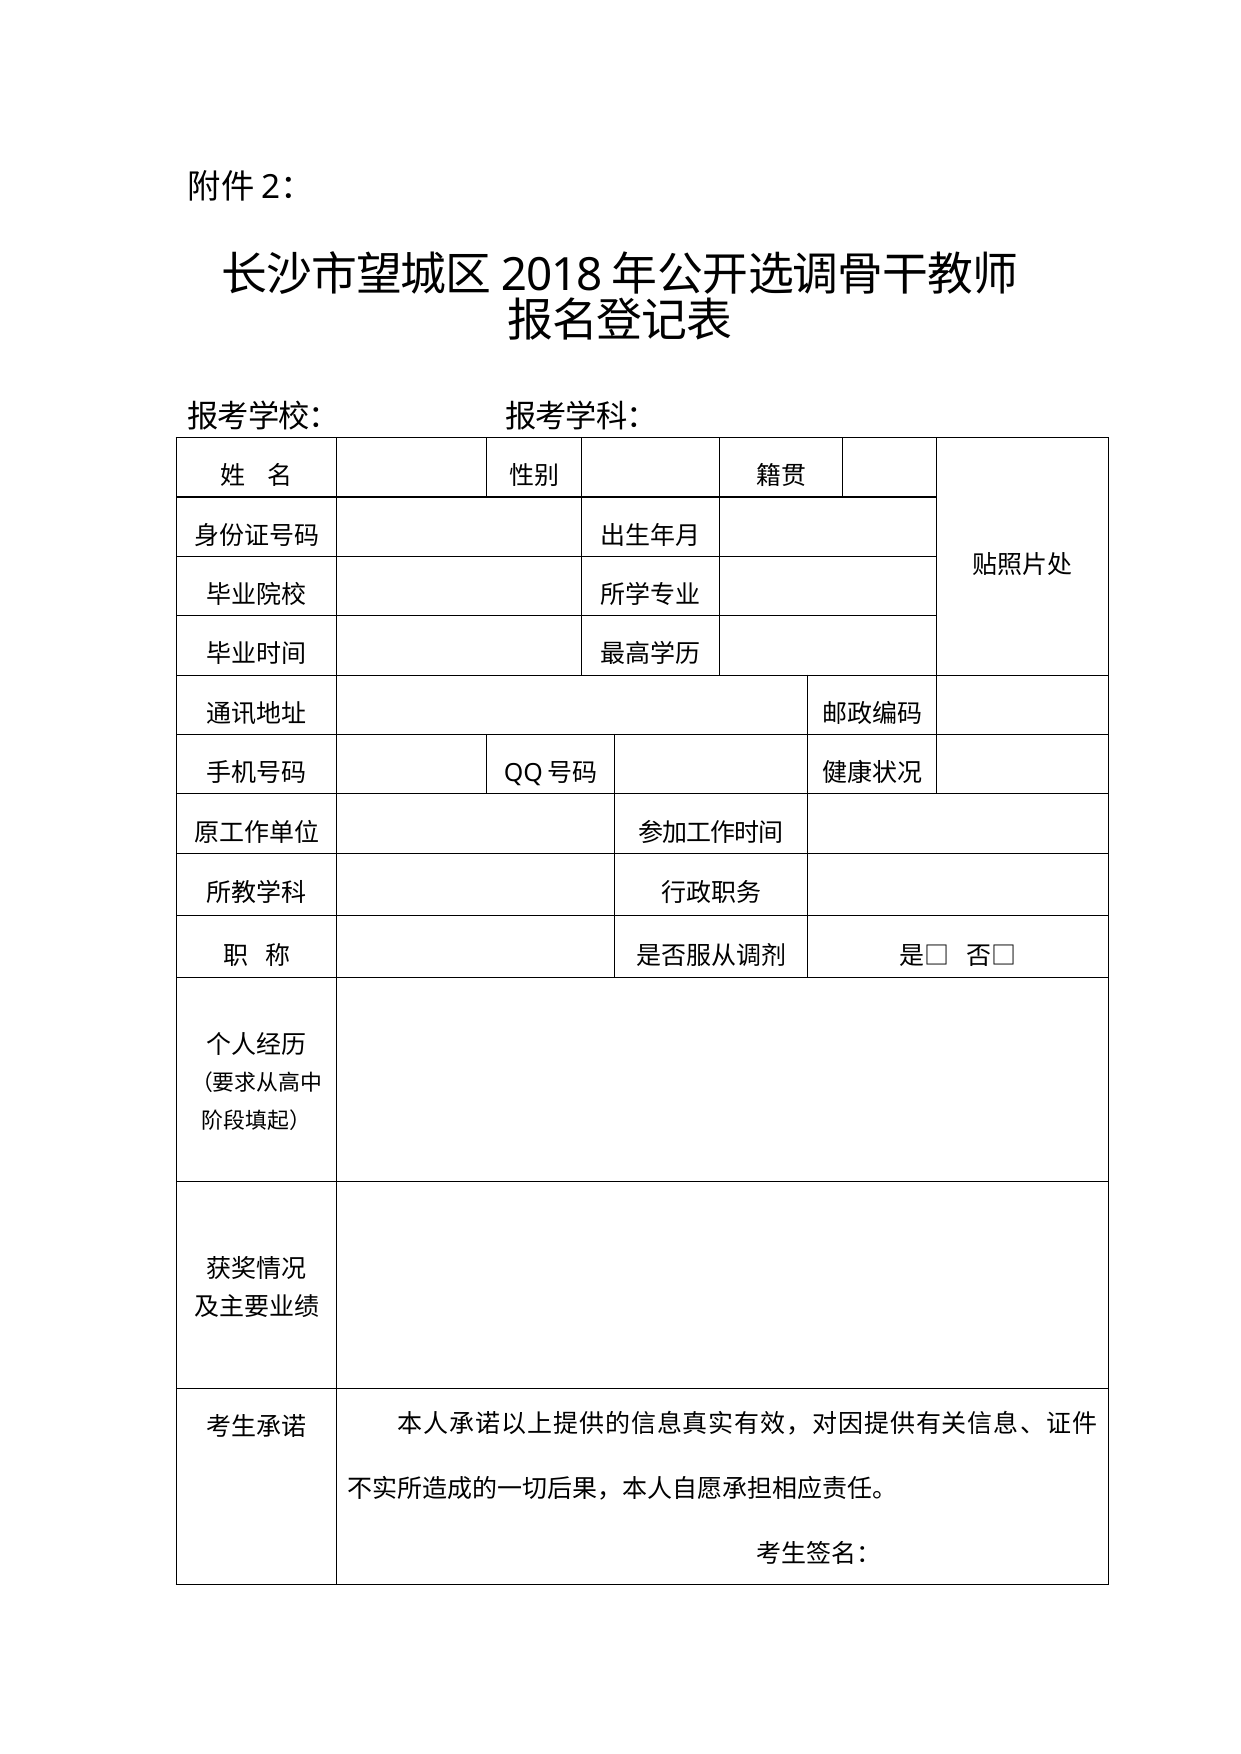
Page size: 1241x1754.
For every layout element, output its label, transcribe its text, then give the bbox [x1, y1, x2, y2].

table_cell 个人经历 （要求从高中阶段填起） [177, 978, 336, 1181]
table_cell [337, 557, 581, 615]
table_cell [337, 854, 614, 915]
table_cell 所学专业 [582, 557, 719, 615]
table_cell [808, 794, 1108, 853]
table_cell 原工作单位 [177, 794, 336, 853]
table_cell [937, 676, 1108, 734]
table_cell [337, 1182, 1108, 1388]
table_cell [337, 794, 614, 853]
table_cell 毕业时间 [177, 616, 336, 674]
table_cell [337, 978, 1108, 1181]
table_cell 是□ 否□ [808, 916, 1108, 977]
table_cell 是否服从调剂 [615, 916, 807, 977]
table_cell 毕业院校 [177, 557, 336, 615]
text 附件2： [187, 162, 1053, 208]
text 报名登记表 [187, 299, 1053, 345]
text 报考学校： 报考学科： [187, 391, 1053, 437]
table_cell [337, 616, 581, 674]
table_cell [720, 616, 936, 674]
table_cell 所教学科 [177, 854, 336, 915]
table_header [582, 438, 719, 496]
table_cell 获奖情况 及主要业绩 [177, 1182, 336, 1388]
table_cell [337, 1389, 1108, 1584]
table_header [337, 438, 486, 496]
table_cell [337, 735, 486, 793]
table_cell [808, 854, 1108, 915]
table_cell 通讯地址 [177, 676, 336, 734]
table_cell 考生承诺 [177, 1389, 336, 1584]
table_header 姓 名 [177, 438, 336, 496]
table_cell [720, 557, 936, 615]
table_header 籍贯 [720, 438, 842, 496]
table_cell [937, 735, 1108, 793]
table_cell 邮政编码 [808, 676, 936, 734]
table_cell QQ号码 [487, 735, 614, 793]
table_cell 行政职务 [615, 854, 807, 915]
table_cell [720, 498, 936, 556]
text 长沙市望城区2018年公开选调骨干教师 [187, 254, 1053, 299]
table_cell [337, 916, 614, 977]
table_cell [337, 498, 581, 556]
table_header [843, 438, 936, 496]
table_cell 手机号码 [177, 735, 336, 793]
table_cell 参加工作时间 [615, 794, 807, 853]
table_cell 最高学历 [582, 616, 719, 674]
table_header 贴照片处 [937, 438, 1108, 674]
table_cell 出生年月 [582, 498, 719, 556]
table_cell 职 称 [177, 916, 336, 977]
table_cell [337, 676, 807, 734]
table_header 性别 [487, 438, 581, 496]
table_cell 身份证号码 [177, 498, 336, 556]
table_cell [615, 735, 807, 793]
table_cell 健康状况 [808, 735, 936, 793]
